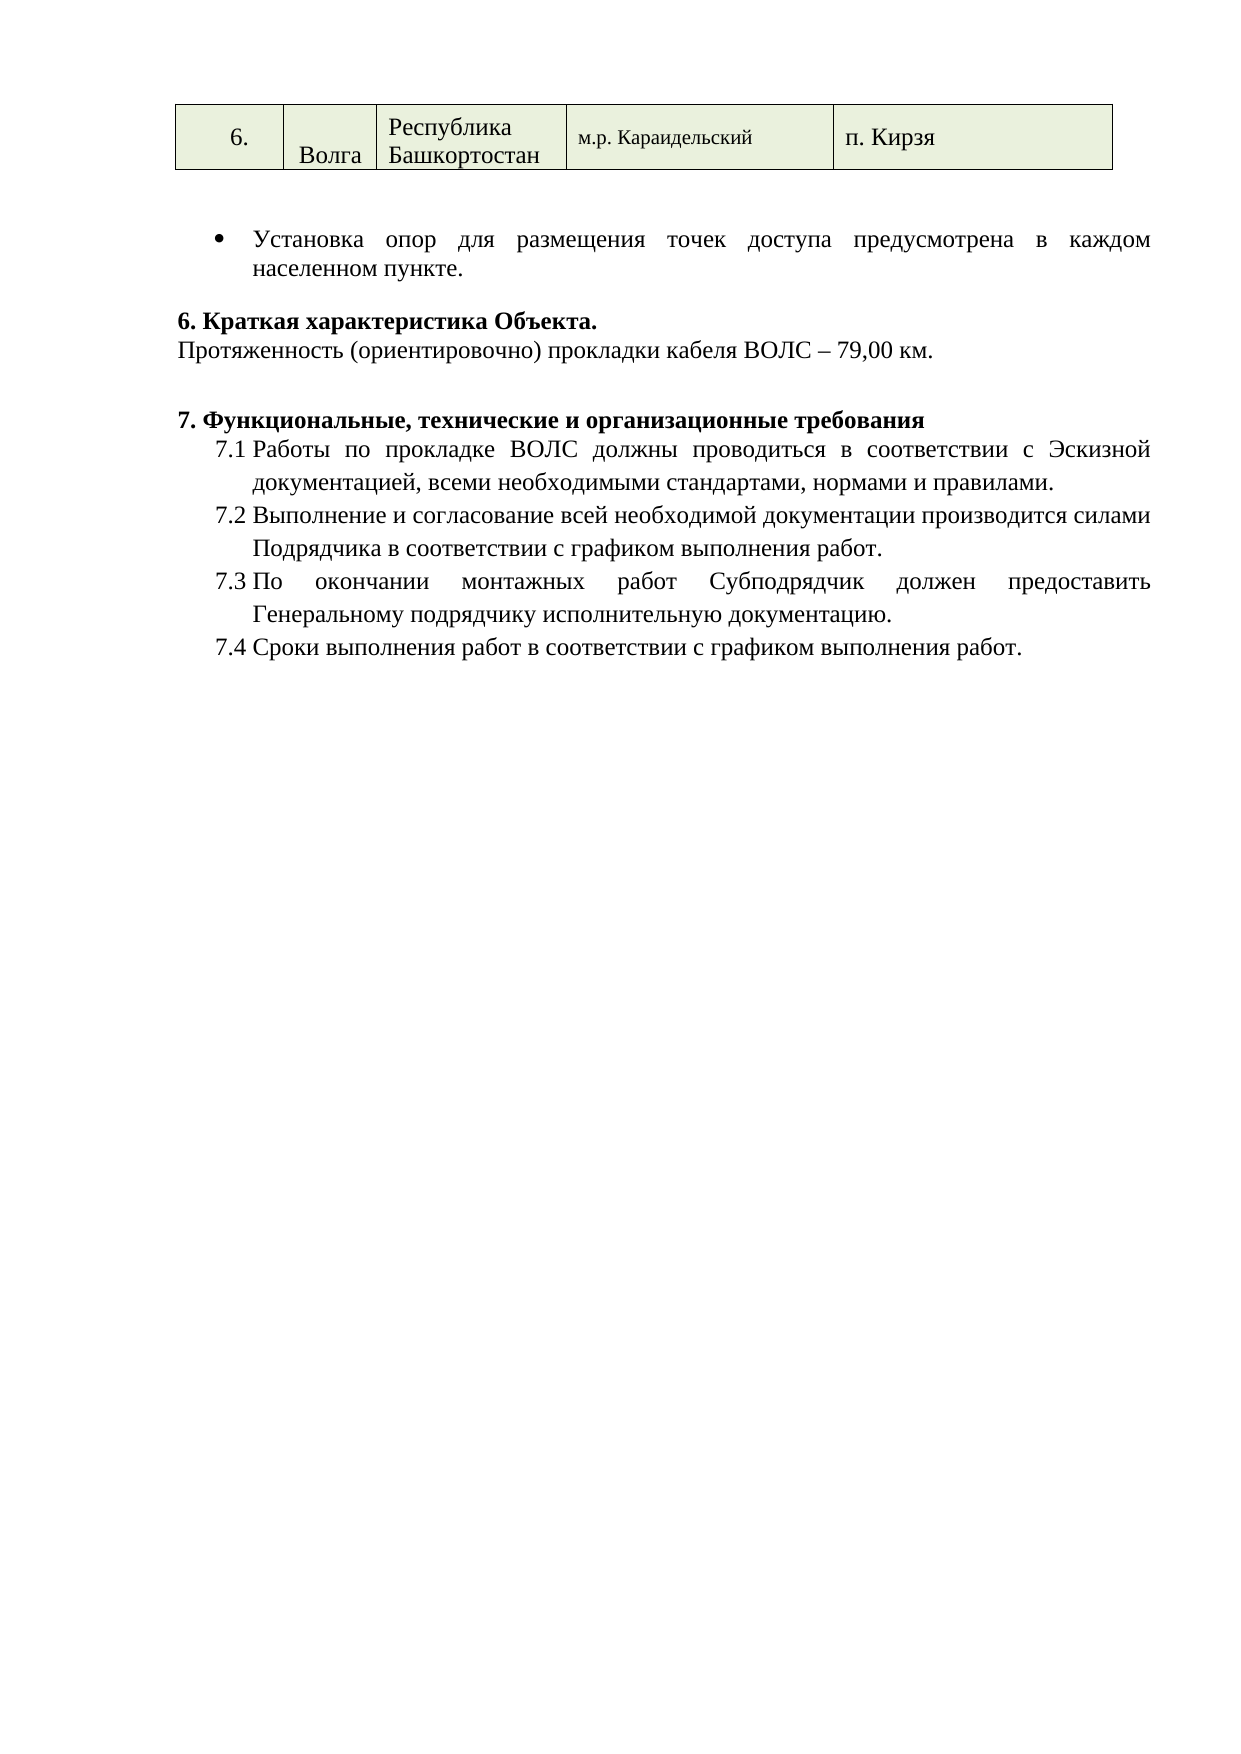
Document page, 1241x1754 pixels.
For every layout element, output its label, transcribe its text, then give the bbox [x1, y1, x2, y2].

table_cell [176, 105, 283, 169]
table_cell Волга [284, 105, 376, 169]
list Работы по прокладке ВОЛС должны проводиться в соответствии с Эскизной документацией, всеми необходимыми стандартами, нормами и правилами. [215, 434, 1152, 496]
list Выполнение и согласование всей необходимой документации производится силами Подрядчика в соответствии с графиком выполнения работ. [215, 500, 1152, 562]
list Сроки выполнения работ в соответствии с графиком выполнения работ. [215, 632, 1152, 661]
list Установка опор для размещения точек доступа предусмотрена в каждом населенном пункте. [215, 224, 1152, 281]
text Протяженность (ориентировочно) прокладки кабеля ВОЛС – 79,00 км. [177, 335, 1152, 364]
list По окончании монтажных работ Субподрядчик должен предоставить Генеральному подрядчику исполнительную документацию. [215, 566, 1152, 628]
text 7. Функциональные, технические и организационные требования [177, 405, 1152, 434]
text 6. Краткая характеристика Объекта. [177, 306, 1152, 335]
table_cell п. Кирзя [834, 105, 1112, 169]
table_cell м.р. Караидельский [567, 105, 833, 169]
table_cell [377, 105, 566, 169]
